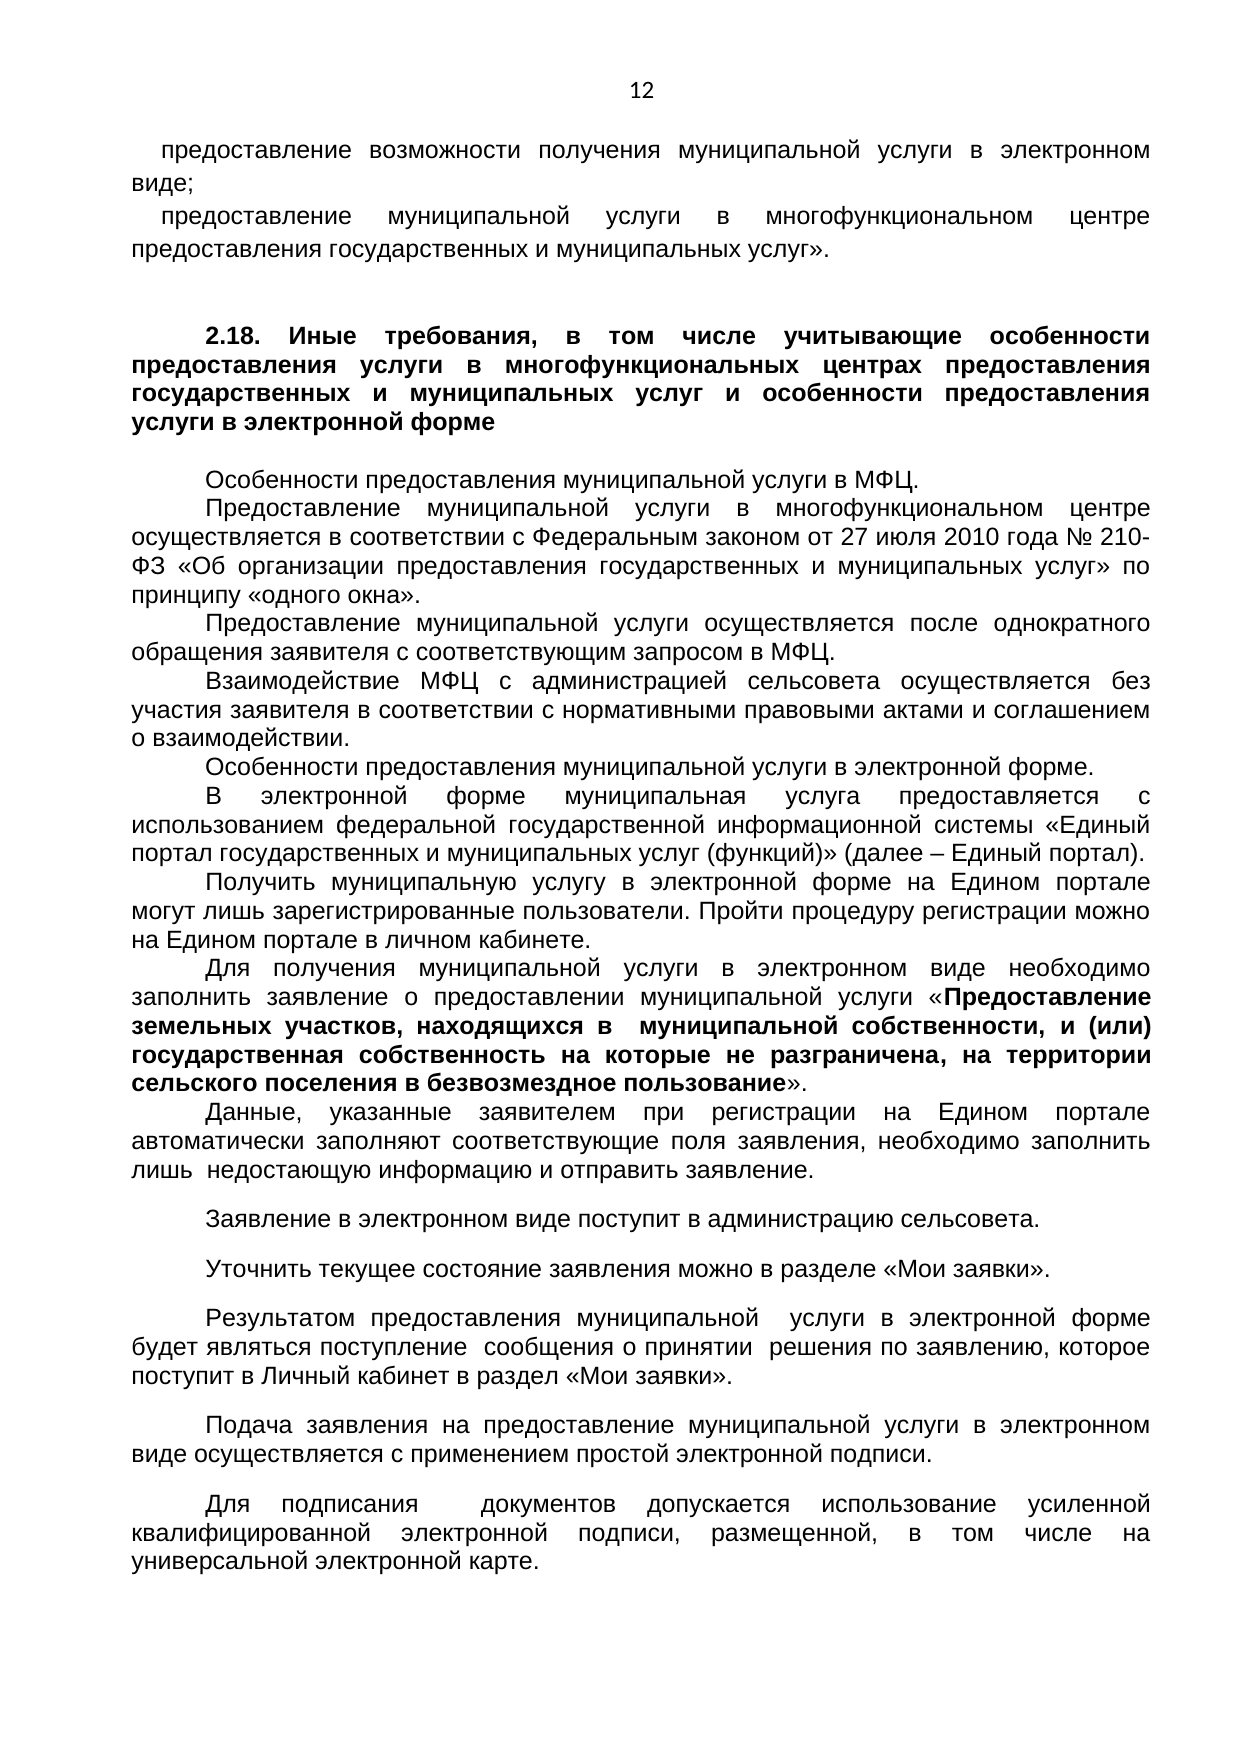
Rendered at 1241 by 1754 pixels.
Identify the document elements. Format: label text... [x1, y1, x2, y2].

text Особенности предоставления муниципальной услуги в электронной форме. [131, 752, 1152, 781]
text Заявление в электронном виде поступит в администрацию сельсовета. [131, 1204, 1152, 1233]
text Предоставление муниципальной услуги в многофункциональном центре осуществляется в соответствии с Федеральным законом от 27 июля 2010 года № 210-ФЗ «Об организации предоставления государственных и муниципальных услуг» по принципу «одного окна». [131, 493, 1152, 608]
text Данные, указанные заявителем при регистрации на Едином портале автоматически заполняют соответствующие поля заявления, необходимо заполнить лишь недостающую информацию и отправить заявление. [131, 1097, 1152, 1183]
text Уточнить текущее состояние заявления можно в разделе «Мои заявки». [131, 1254, 1152, 1282]
text В электронной форме муниципальная услуга предоставляется с использованием федеральной государственной информационной системы «Единый портал государственных и муниципальных услуг (функций)» (далее – Единый портал). [131, 781, 1152, 867]
text Особенности предоставления муниципальной услуги в МФЦ. [131, 464, 1152, 493]
text Для подписания документов допускается использование усиленной квалифицированной электронной подписи, размещенной, в том числе на универсальной электронной карте. [131, 1489, 1152, 1575]
text Предоставление муниципальной услуги осуществляется после однократного обращения заявителя с соответствующим запросом в МФЦ. [131, 608, 1152, 666]
list Для получения муниципальной услуги в электронном виде необходимо заполнить заявление о предоставлении муниципальной услуги «Предоставление земельных участков, находящихся в муниципальной собственности, и (или) государственная собственность на которые не разграничена, на территории сельского поселения в безвозмездное пользование». [131, 953, 1152, 1097]
text Подача заявления на предоставление муниципальной услуги в электронном виде осуществляется с применением простой электронной подписи. [131, 1410, 1152, 1468]
text Результатом предоставления муниципальной услуги в электронной форме будет являться поступление сообщения о принятии решения по заявлению, которое поступит в Личный кабинет в раздел «Мои заявки». [131, 1303, 1152, 1389]
text предоставление муниципальной услуги в многофункциональном центре предоставления государственных и муниципальных услуг». [131, 201, 1152, 263]
text Получить муниципальную услугу в электронной форме на Едином портале могут лишь зарегистрированные пользователи. Пройти процедуру регистрации можно на Едином портале в личном кабинете. [131, 867, 1152, 953]
text 2.18. Иные требования, в том числе учитывающие особенности предоставления услуги в многофункциональных центрах предоставления государственных и муниципальных услуг и особенности предоставления услуги в электронной форме [131, 321, 1152, 436]
text предоставление возможности получения муниципальной услуги в электронном виде; [131, 135, 1152, 197]
text Взаимодействие МФЦ с администрацией сельсовета осуществляется без участия заявителя в соответствии с нормативными правовыми актами и соглашением о взаимодействии. [131, 666, 1152, 752]
